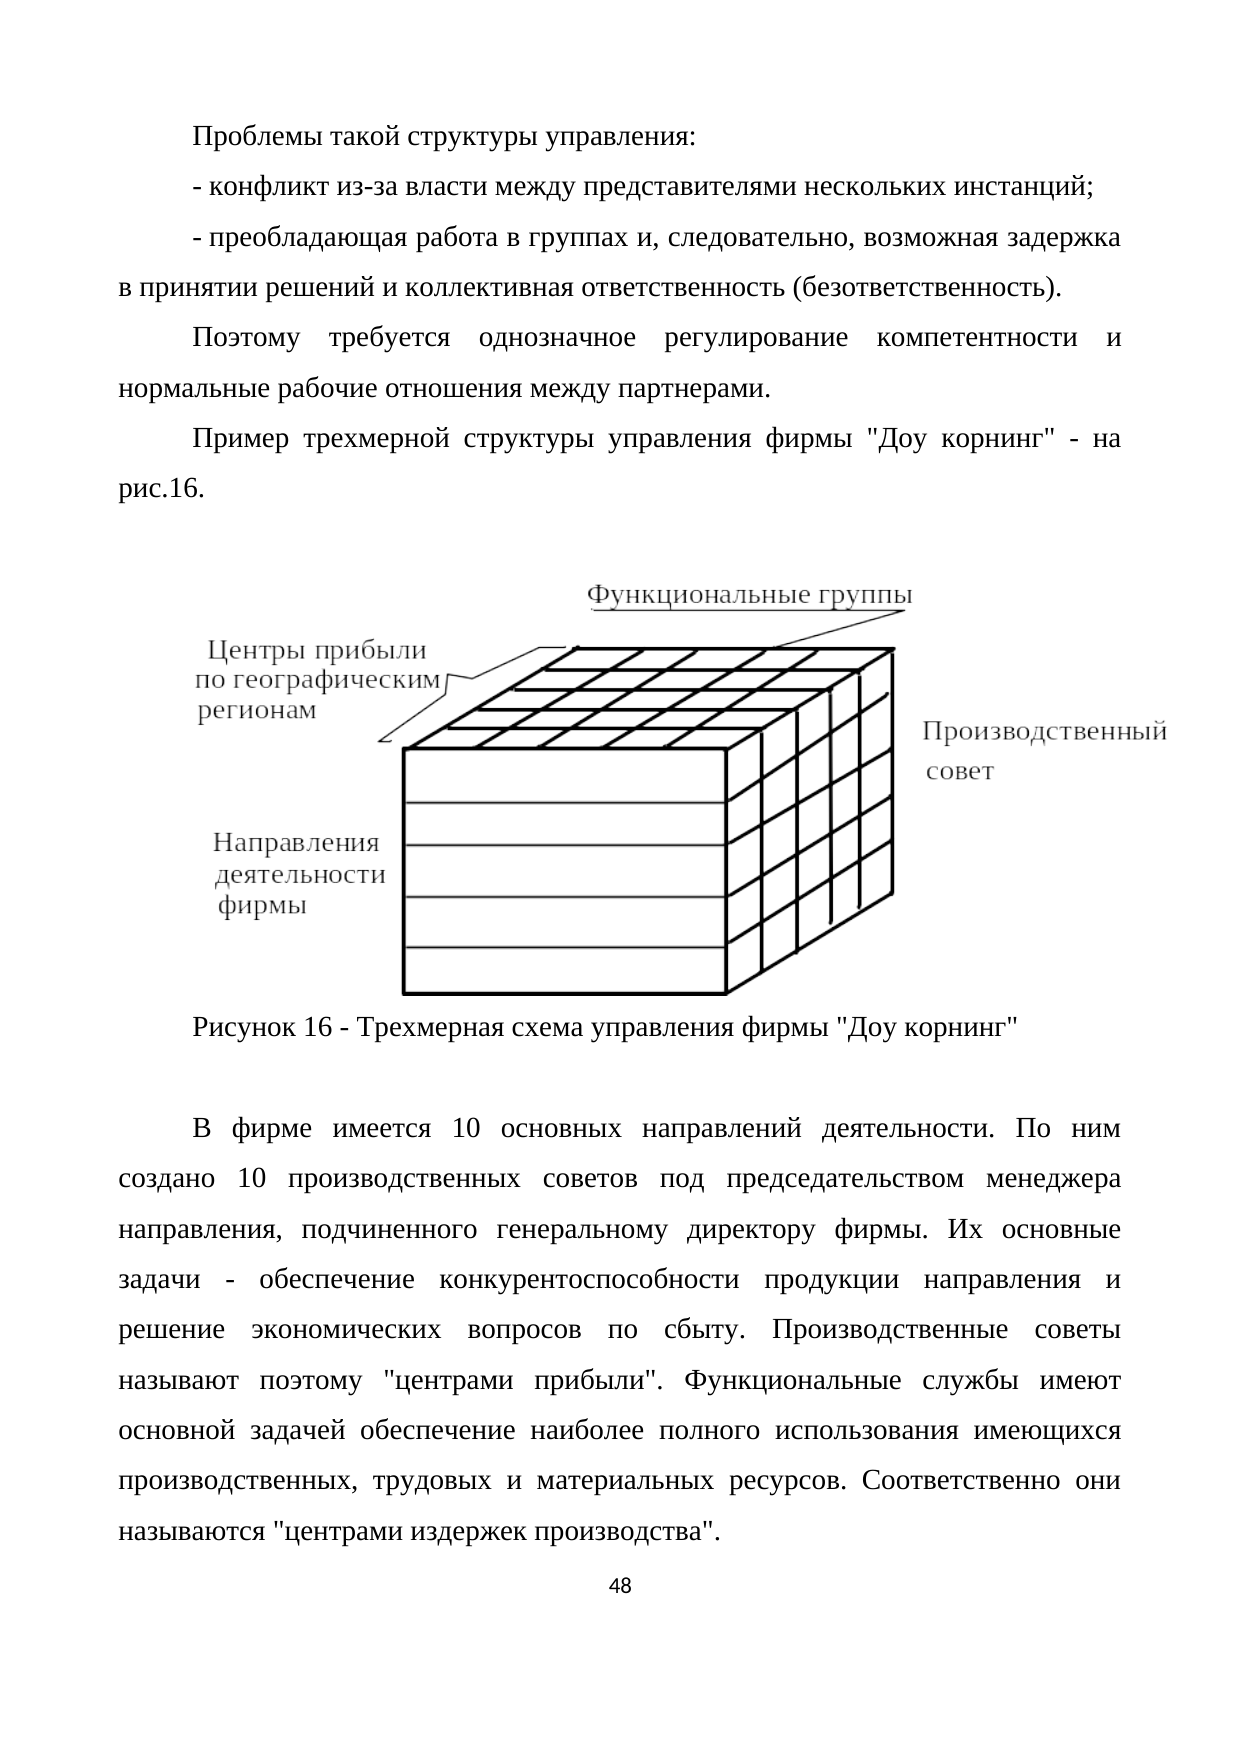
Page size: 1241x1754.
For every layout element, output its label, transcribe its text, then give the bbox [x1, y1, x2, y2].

text Проблемы такой структуры управления: [118, 118, 1122, 152]
text В фирме имеется 10 основных направлений деятельности. По ним создано 10 производственных советов под председательством менеджера направления, подчиненного генеральному директору фирмы. Их основные задачи - обеспечение конкурентоспособности продукции направления и решение экономических вопросов по сбыту. Производственные советы называют поэтому "центрами прибыли". Функциональные службы имеют основной задачей обеспечение наиболее полного использования имеющихся производственных, трудовых и материальных ресурсов. Соответственно они называются "центрами издержек производства". [118, 1110, 1122, 1546]
text Поэтому требуется однозначное регулирование компетентности и нормальные рабочие отношения между партнерами. [118, 319, 1122, 403]
text Рисунок 16 - Трехмерная схема управления фирмы "Доу корнинг" [118, 1009, 1122, 1043]
text Пример трехмерной структуры управления фирмы "Доу корнинг" - на рис.16. [118, 420, 1122, 504]
text - конфликт из-за власти между представителями нескольких инстанций; [118, 168, 1122, 202]
text - преобладающая работа в группах и, следовательно, возможная задержка в принятии решений и коллективная ответственность (безответственность). [118, 219, 1122, 303]
